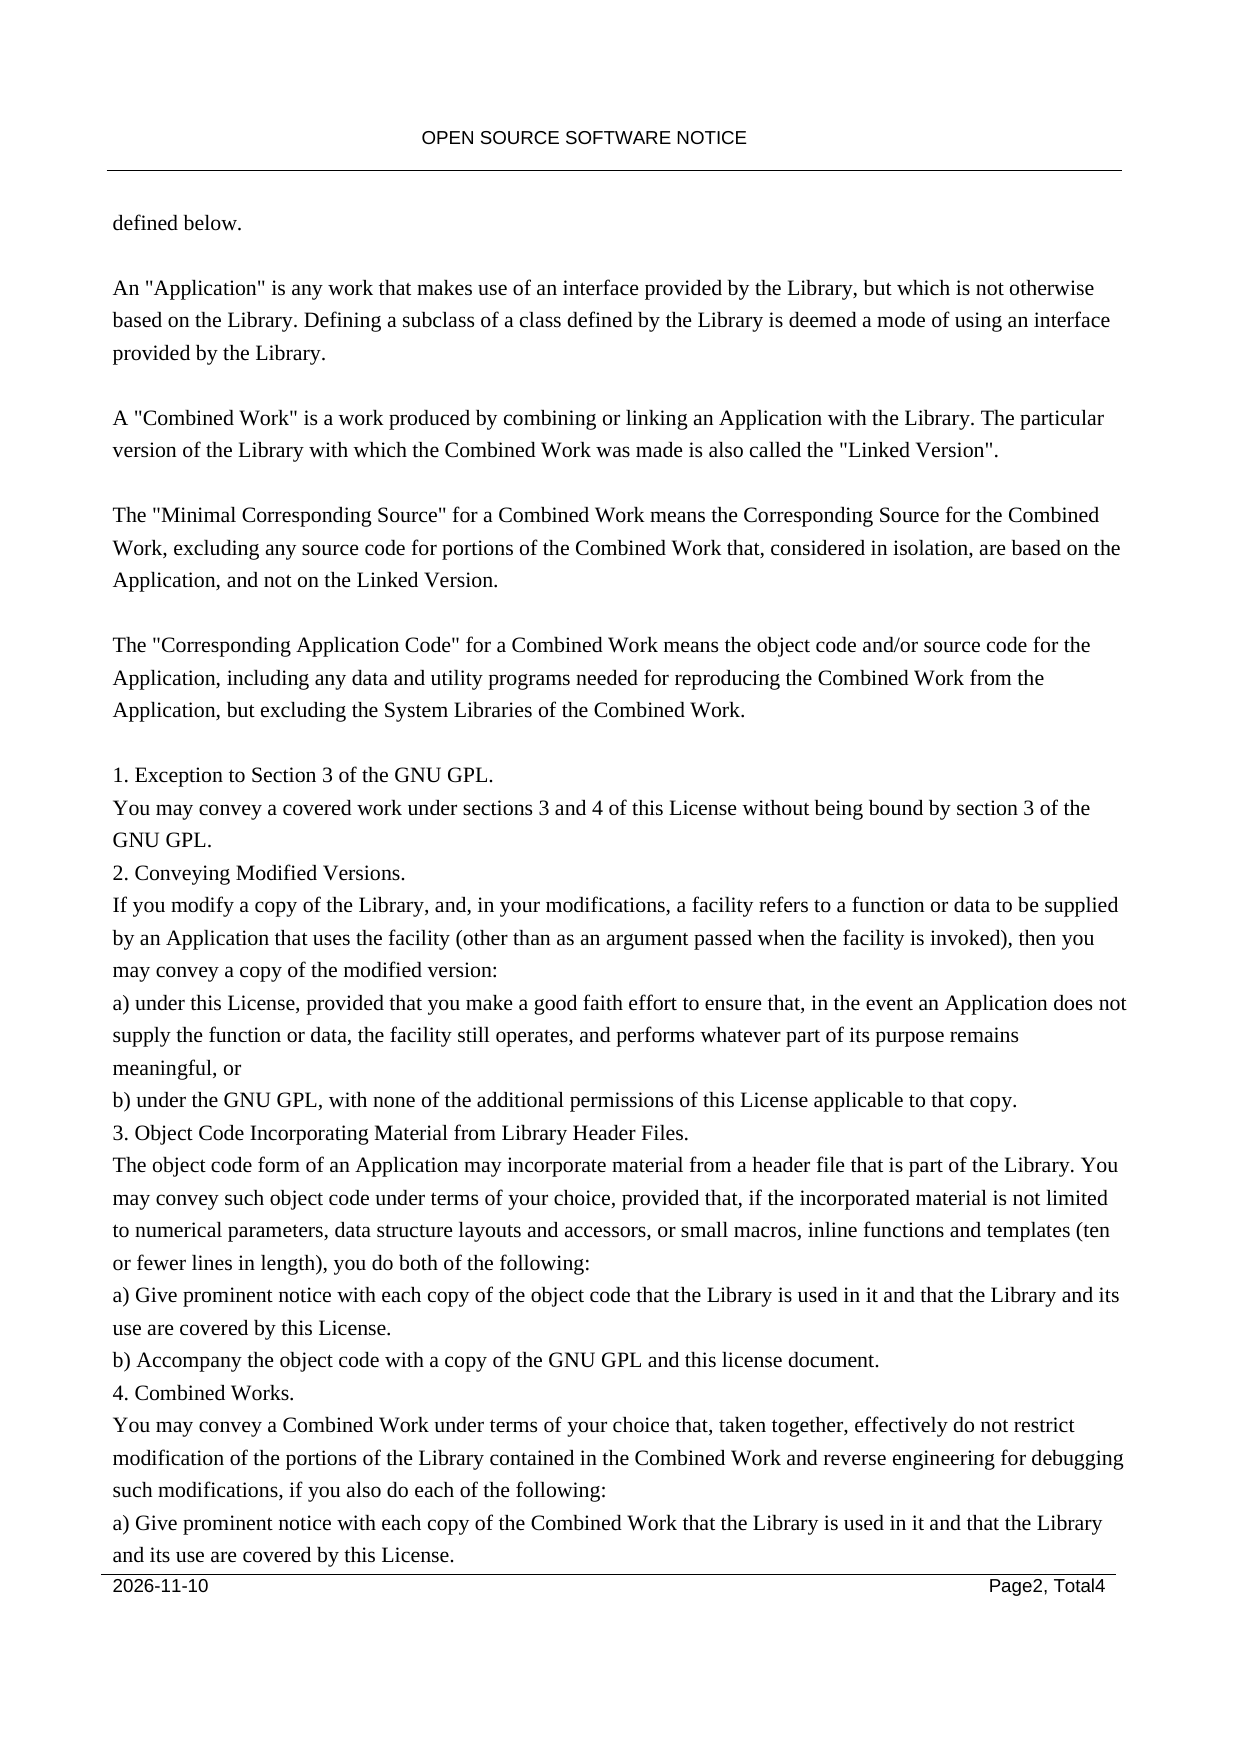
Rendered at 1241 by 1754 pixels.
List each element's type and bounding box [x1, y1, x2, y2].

text [112, 206, 1128, 1571]
